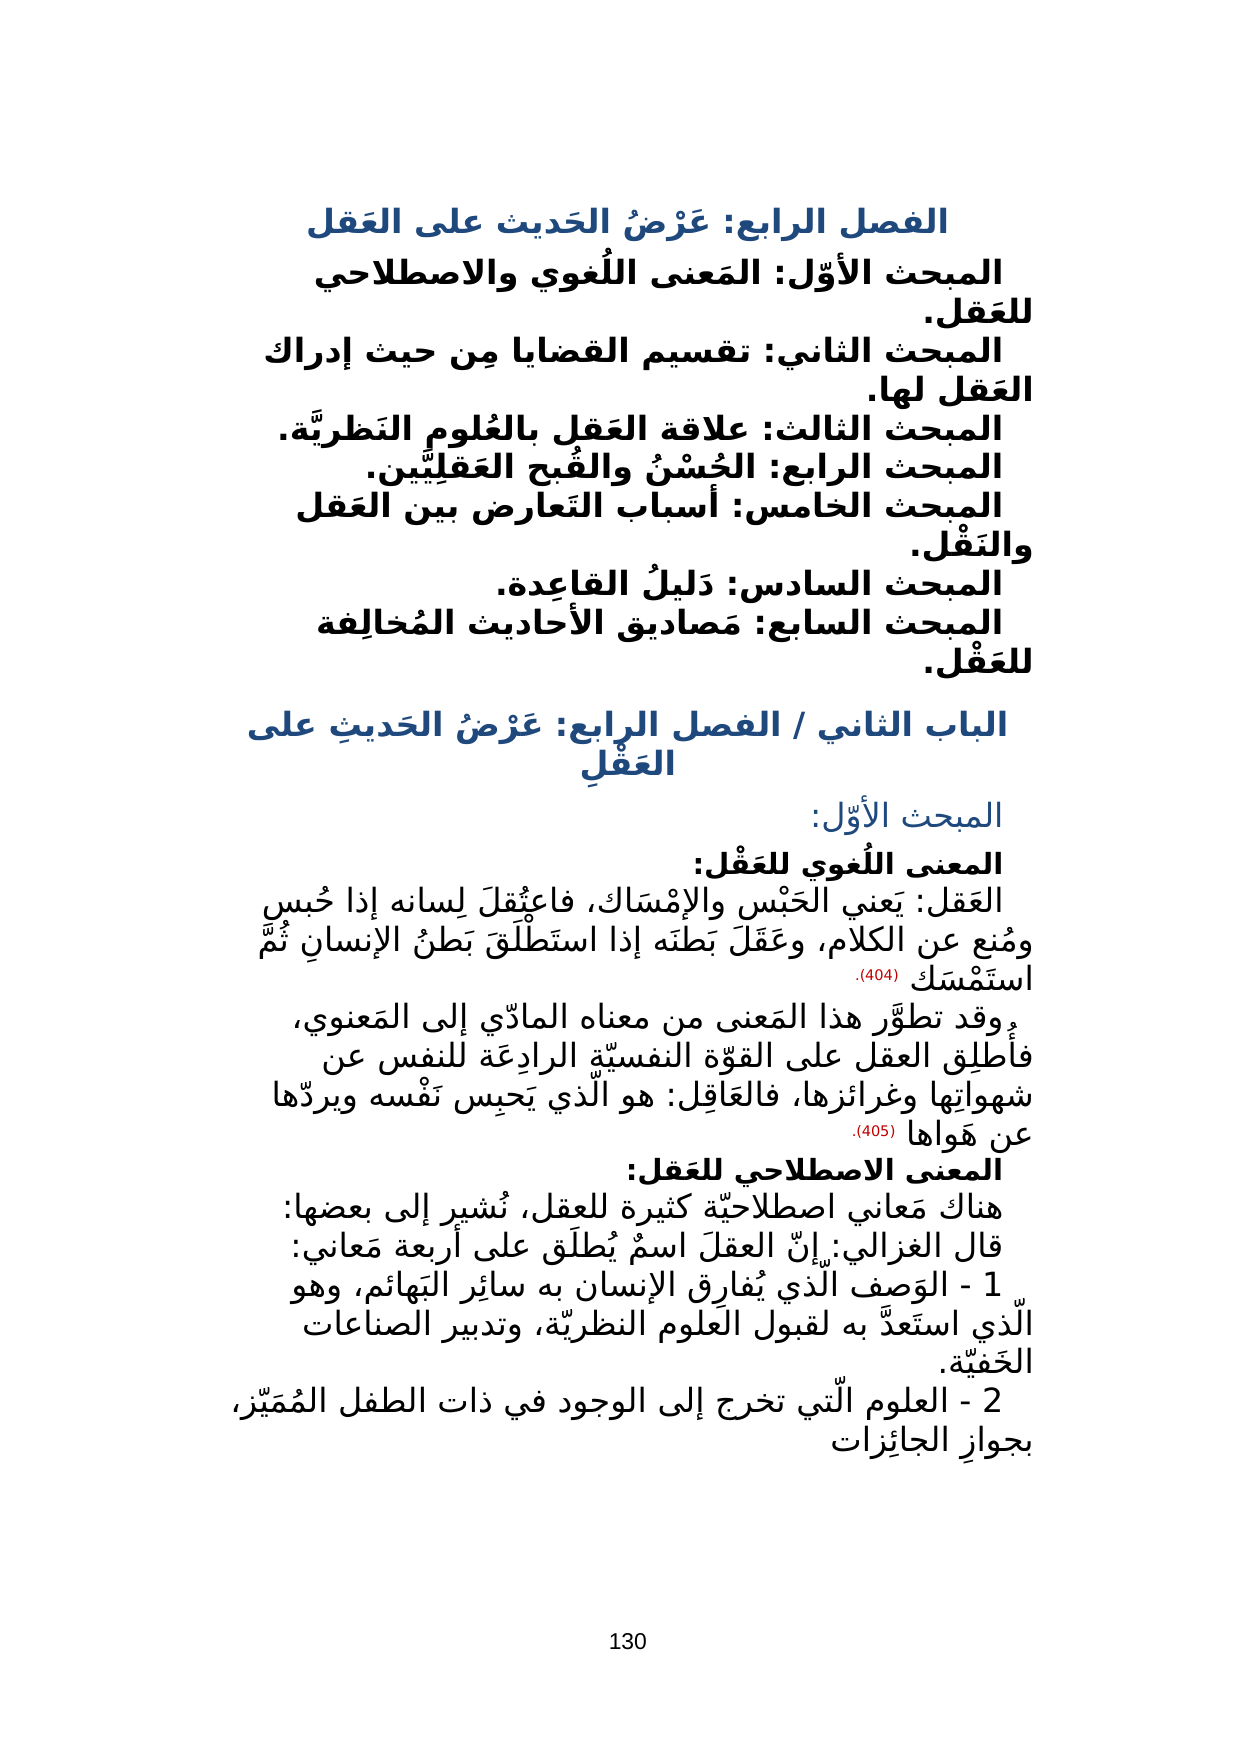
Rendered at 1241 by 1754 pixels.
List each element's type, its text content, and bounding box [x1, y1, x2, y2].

text المبحث الخامس: أسباب التَعارض بين العَقل والنَقْل. [222, 487, 1033, 564]
subtitle الباب الثاني / الفصل الرابع: عَرْضُ الحَديثِ على العَقْلِ [222, 706, 1033, 784]
text المبحث الأوّل: المَعنى اللُغوي والاصطلاحي للعَقل. [222, 253, 1033, 331]
text 1 - الوَصف الّذي يُفارِق الإنسان به سائِر البَهائم، وهو الّذي استَعدَّ به لقبول العلوم النظريّة، وتدبير الصناعات الخَفيّة. [222, 1265, 1033, 1382]
text المبحث الثالث: علاقة العَقل بالعُلوم النَظريَّة. [222, 409, 1033, 448]
text المبحث السادس: دَليلُ القاعِدة. [222, 564, 1033, 603]
text المعنى الاصطلاحي للعَقل: [222, 1153, 1033, 1187]
text قال الغزالي: إنّ العقلَ اسمٌ يُطلَق على أربعة مَعاني: [222, 1226, 1033, 1265]
subtitle الفصل الرابع: عَرْضُ الحَديث على العَقل [222, 202, 1033, 241]
text وقد تطوَّر هذا المَعنى من معناه المادّي إلى المَعنوي، فأُطلِق العقل على القوّة النفسيّة الرادِعَة للنفس عن شهواتِها وغرائزها، فالعَاقِل: هو الّذي يَحبِس نَفْسه ويردّها عن هَواها (405). [222, 998, 1033, 1153]
text المبحث الرابع: الحُسْنُ والقُبح العَقلِيَّين. [222, 448, 1033, 487]
text المبحث الثاني: تقسيم القضايا مِن حيث إدراك العَقل لها. [222, 331, 1033, 409]
text 2 - العلوم الّتي تخرج إلى الوجود في ذات الطفل المُمَيّز، بجوازِ الجائِزات [222, 1382, 1033, 1459]
text هناك مَعاني اصطلاحيّة كثيرة للعقل، نُشير إلى بعضها: [222, 1187, 1033, 1226]
text المبحث السابع: مَصاديق الأحاديث المُخالِفة للعَقْل. [222, 603, 1033, 681]
text العَقل: يَعني الحَبْس والإمْسَاك، فاعتُقلَ لِسانه إذا حُبس ومُنع عن الكلام، وعَقَلَ بَطنَه إذا استَطْلَقَ بَطنُ الإنسانِ ثُمَّ استَمْسَك (404). [222, 881, 1033, 998]
subtitle المبحث الأوّل: [222, 796, 1033, 835]
text المعنى اللُغوي للعَقْل: [222, 847, 1033, 881]
